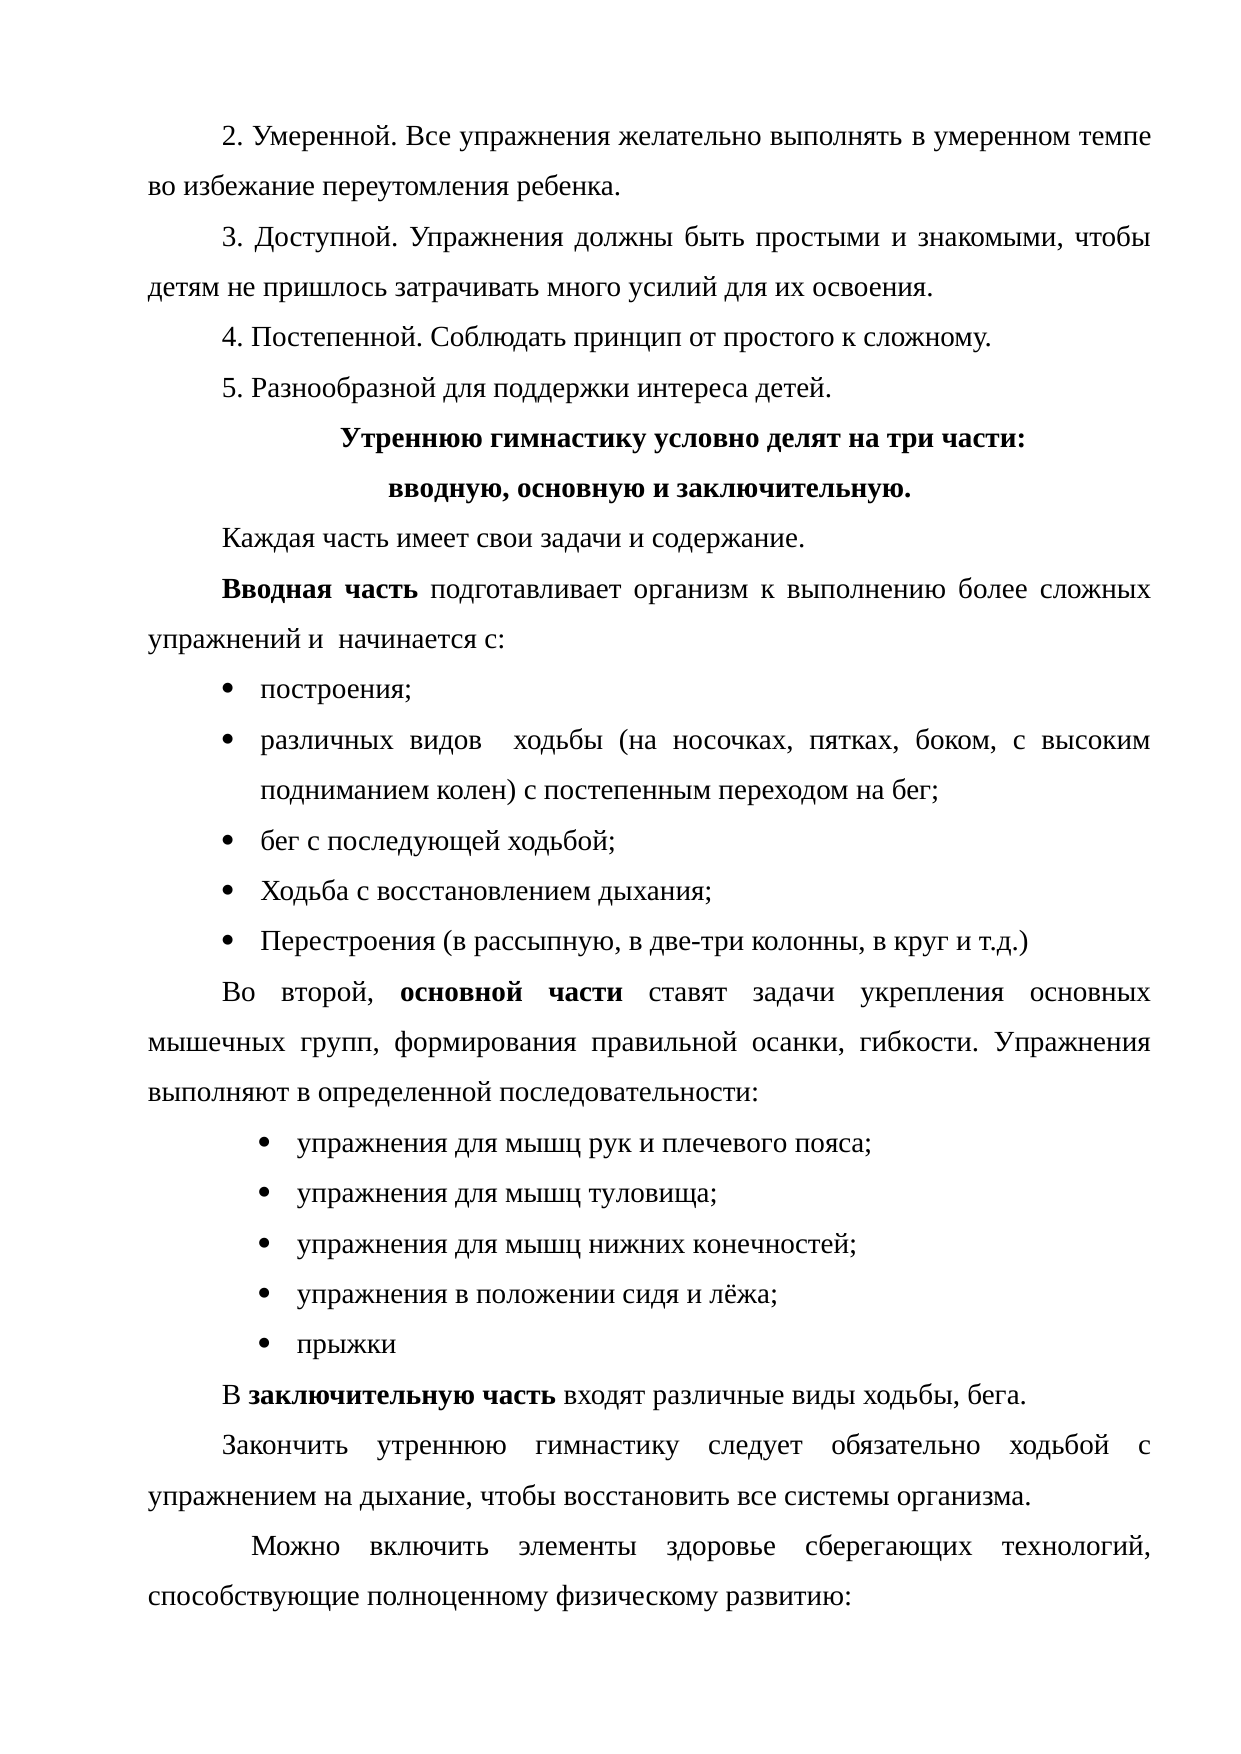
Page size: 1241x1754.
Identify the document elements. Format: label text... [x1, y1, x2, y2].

list упражнения в положении сидя и лёжа; [259, 1276, 1152, 1310]
list упражнения для мышц рук и плечевого пояса; [259, 1125, 1152, 1158]
text Можно включить элементы здоровье сберегающих технологий, способствующие полноценному физическому развитию: [148, 1528, 1152, 1612]
text 2. Умеренной. Все упражнения желательно выполнять в умеренном темпе во избежание переутомления ребенка. [148, 118, 1152, 202]
list построения; [223, 672, 1152, 705]
text В заключительную часть входят различные виды ходьбы, бега. [148, 1377, 1152, 1411]
text 5. Разнообразной для поддержки интереса детей. [148, 370, 1152, 403]
text Утреннюю гимнастику условно делят на три части: вводную, основную и заключительную. [148, 420, 1152, 504]
text 4. Постепенной. Соблюдать принцип от простого к сложному. [148, 319, 1152, 353]
list упражнения для мышц нижних конечностей; [259, 1226, 1152, 1259]
list упражнения для мышц туловища; [259, 1175, 1152, 1209]
list Во второй, основной части ставят задачи укрепления основных мышечных групп, формирования правильной осанки, гибкости. Упражнения выполняют в определенной последовательности: [148, 974, 1152, 1108]
text Каждая часть имеет свои задачи и содержание. [148, 521, 1152, 554]
text Вводная часть подготавливает организм к выполнению более сложных упражнений и начинается с: [148, 571, 1152, 655]
list прыжки [259, 1327, 1152, 1360]
text Закончить утреннюю гимнастику следует обязательно ходьбой с упражнением на дыхание, чтобы восстановить все системы организма. [148, 1427, 1152, 1511]
list бег с последующей ходьбой; [223, 823, 1152, 856]
list Ходьба с восстановлением дыхания; [223, 873, 1152, 907]
list Перестроения (в рассыпную, в две-три колонны, в круг и т.д.) [223, 923, 1152, 957]
list различных видов ходьбы (на носочках, пятках, боком, с высоким подниманием колен) с постепенным переходом на бег; [223, 722, 1152, 806]
text 3. Доступной. Упражнения должны быть простыми и знакомыми, чтобы детям не пришлось затрачивать много усилий для их освоения. [148, 219, 1152, 303]
